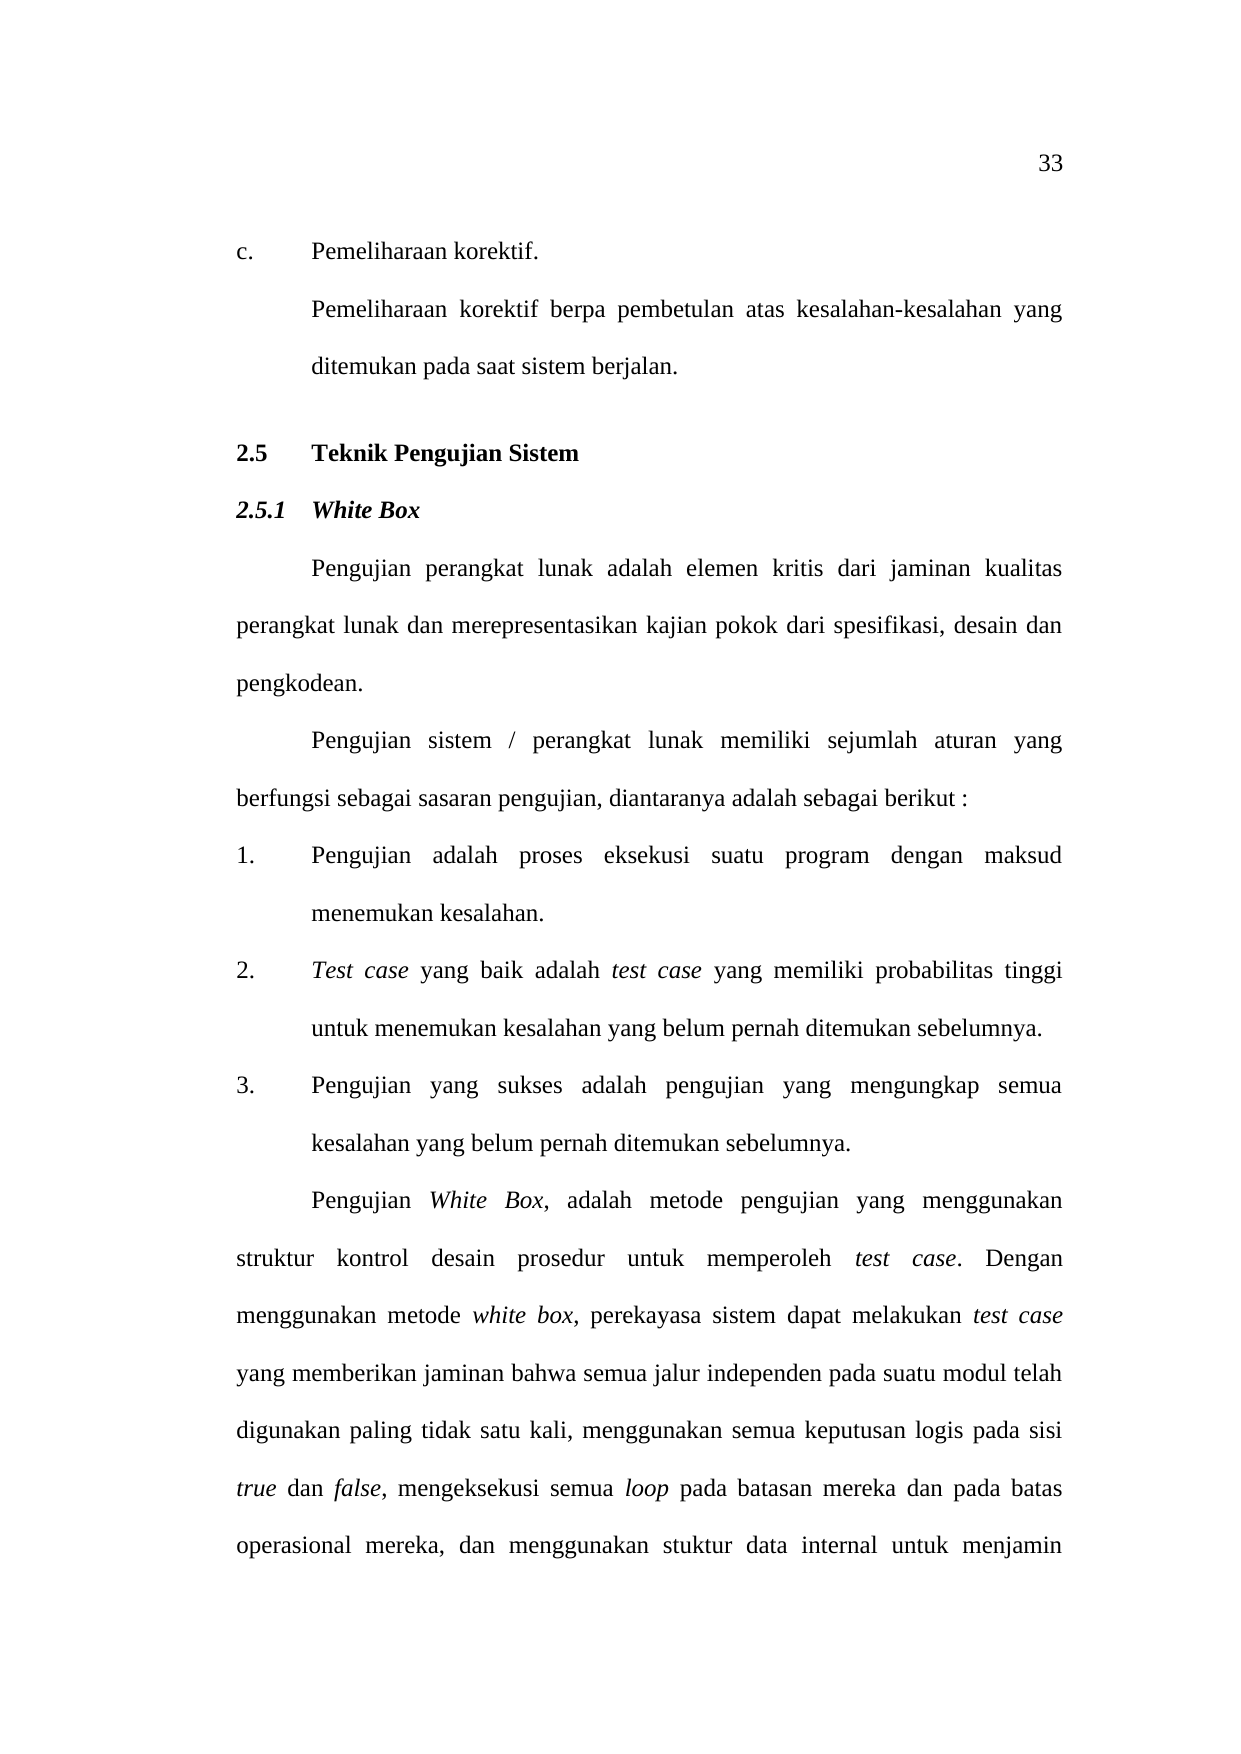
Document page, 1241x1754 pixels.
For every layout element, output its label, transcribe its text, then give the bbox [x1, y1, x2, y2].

list Test case yang baik adalah test case yang memiliki probabilitas tinggi untuk menemukan kesalahan yang belum pernah ditemukan sebelumnya. [236, 955, 1063, 1041]
text Pengujian sistem / perangkat lunak memiliki sejumlah aturan yang berfungsi sebagai sasaran pengujian, diantaranya adalah sebagai berikut : [236, 725, 1063, 811]
list Pemeliharaan korektif. [236, 236, 1063, 265]
list Pengujian adalah proses eksekusi suatu program dengan maksud menemukan kesalahan. [236, 840, 1063, 926]
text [236, 1185, 1063, 1559]
list White Box [236, 495, 1063, 524]
list Teknik Pengujian Sistem [236, 438, 1063, 466]
text Pengujian perangkat lunak adalah elemen kritis dari jaminan kualitas perangkat lunak dan merepresentasikan kajian pokok dari spesifikasi, desain dan pengkodean. [236, 553, 1063, 696]
list Pengujian yang sukses adalah pengujian yang mengungkap semua kesalahan yang belum pernah ditemukan sebelumnya. [236, 1070, 1063, 1156]
text Pemeliharaan korektif berpa pembetulan atas kesalahan-kesalahan yang ditemukan pada saat sistem berjalan. [311, 294, 1063, 380]
